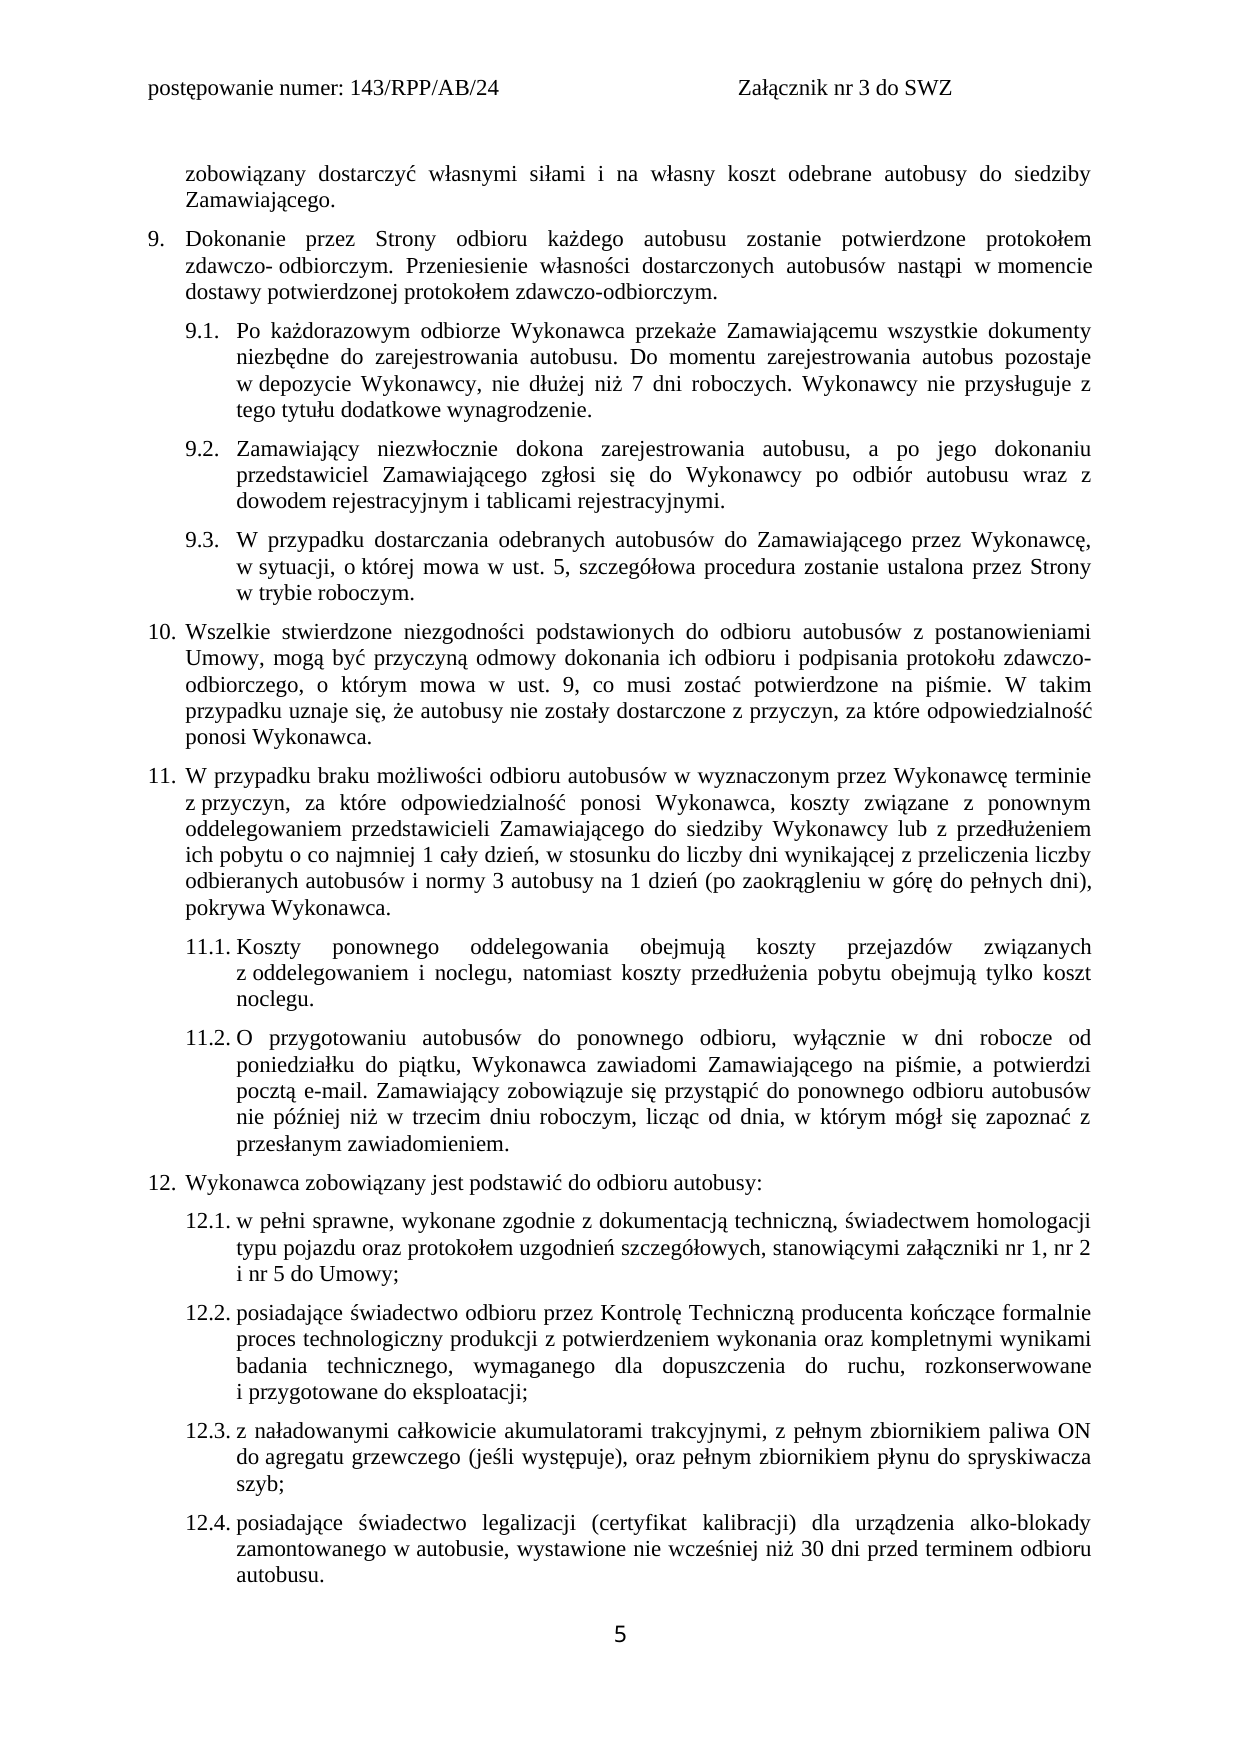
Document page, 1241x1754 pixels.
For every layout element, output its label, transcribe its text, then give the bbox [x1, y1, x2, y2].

list Wykonawca zobowiązany jest podstawić do odbioru autobusy: [148, 1169, 1093, 1195]
list W przypadku braku możliwości odbioru autobusów w wyznaczonym przez Wykonawcę terminie z przyczyn, za które odpowiedzialność ponosi Wykonawca, koszty związane z ponownym oddelegowaniem przedstawicieli Zamawiającego do siedziby Wykonawcy lub z przedłużeniem ich pobytu o co najmniej 1 cały dzień, w stosunku do liczby dni wynikającej z przeliczenia liczby odbieranych autobusów i normy 3 autobusy na 1 dzień (po zaokrągleniu w górę do pełnych dni), pokrywa Wykonawca. [148, 762, 1093, 920]
list posiadające świadectwo legalizacji (certyfikat kalibracji) dla urządzenia alko-blokady zamontowanego w autobusie, wystawione nie wcześniej niż 30 dni przed terminem odbioru autobusu. [185, 1508, 1093, 1588]
list O przygotowaniu autobusów do ponownego odbioru, wyłącznie w dni robocze od poniedziałku do piątku, Wykonawca zawiadomi Zamawiającego na piśmie, a potwierdzi pocztą e-mail. Zamawiający zobowiązuje się przystąpić do ponownego odbioru autobusów nie później niż w trzecim dniu roboczym, licząc od dnia, w którym mógł się zapoznać z przesłanym zawiadomieniem. [185, 1024, 1093, 1156]
list W przypadku dostarczania odebranych autobusów do Zamawiającego przez Wykonawcę, w sytuacji, o której mowa w ust. 5, szczegółowa procedura zostanie ustalona przez Strony w trybie roboczym. [185, 526, 1093, 605]
list Dokonanie przez Strony odbioru każdego autobusu zostanie potwierdzone protokołem zdawczo- odbiorczym. Przeniesienie własności dostarczonych autobusów nastąpi w momencie dostawy potwierdzonej protokołem zdawczo-odbiorczym. [148, 225, 1093, 304]
list z naładowanymi całkowicie akumulatorami trakcyjnymi, z pełnym zbiornikiem paliwa ON do agregatu grzewczego (jeśli występuje), oraz pełnym zbiornikiem płynu do spryskiwacza szyb; [185, 1417, 1093, 1496]
list posiadające świadectwo odbioru przez Kontrolę Techniczną producenta kończące formalnie proces technologiczny produkcji z potwierdzeniem wykonania oraz kompletnymi wynikami badania technicznego, wymaganego dla dopuszczenia do ruchu, rozkonserwowane i przygotowane do eksploatacji; [185, 1299, 1093, 1404]
list Po każdorazowym odbiorze Wykonawca przekaże Zamawiającemu wszystkie dokumenty niezbędne do zarejestrowania autobusu. Do momentu zarejestrowania autobus pozostaje w depozycie Wykonawcy, nie dłużej niż 7 dni roboczych. Wykonawcy nie przysługuje z tego tytułu dodatkowe wynagrodzenie. [185, 317, 1093, 422]
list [148, 160, 1093, 213]
list Zamawiający niezwłocznie dokona zarejestrowania autobusu, a po jego dokonaniu przedstawiciel Zamawiającego zgłosi się do Wykonawcy po odbiór autobusu wraz z dowodem rejestracyjnym i tablicami rejestracyjnymi. [185, 435, 1093, 514]
list w pełni sprawne, wykonane zgodnie z dokumentacją techniczną, świadectwem homologacji typu pojazdu oraz protokołem uzgodnień szczegółowych, stanowiącymi załączniki nr 1, nr 2 i nr 5 do Umowy; [185, 1207, 1093, 1287]
list Wszelkie stwierdzone niezgodności podstawionych do odbioru autobusów z postanowieniami Umowy, mogą być przyczyną odmowy dokonania ich odbioru i podpisania protokołu zdawczo-odbiorczego, o którym mowa w ust. 9, co musi zostać potwierdzone na piśmie. W takim przypadku uznaje się, że autobusy nie zostały dostarczone z przyczyn, za które odpowiedzialność ponosi Wykonawca. [148, 618, 1093, 750]
list Koszty ponownego oddelegowania obejmują koszty przejazdów związanych z oddelegowaniem i noclegu, natomiast koszty przedłużenia pobytu obejmują tylko koszt noclegu. [185, 933, 1093, 1012]
